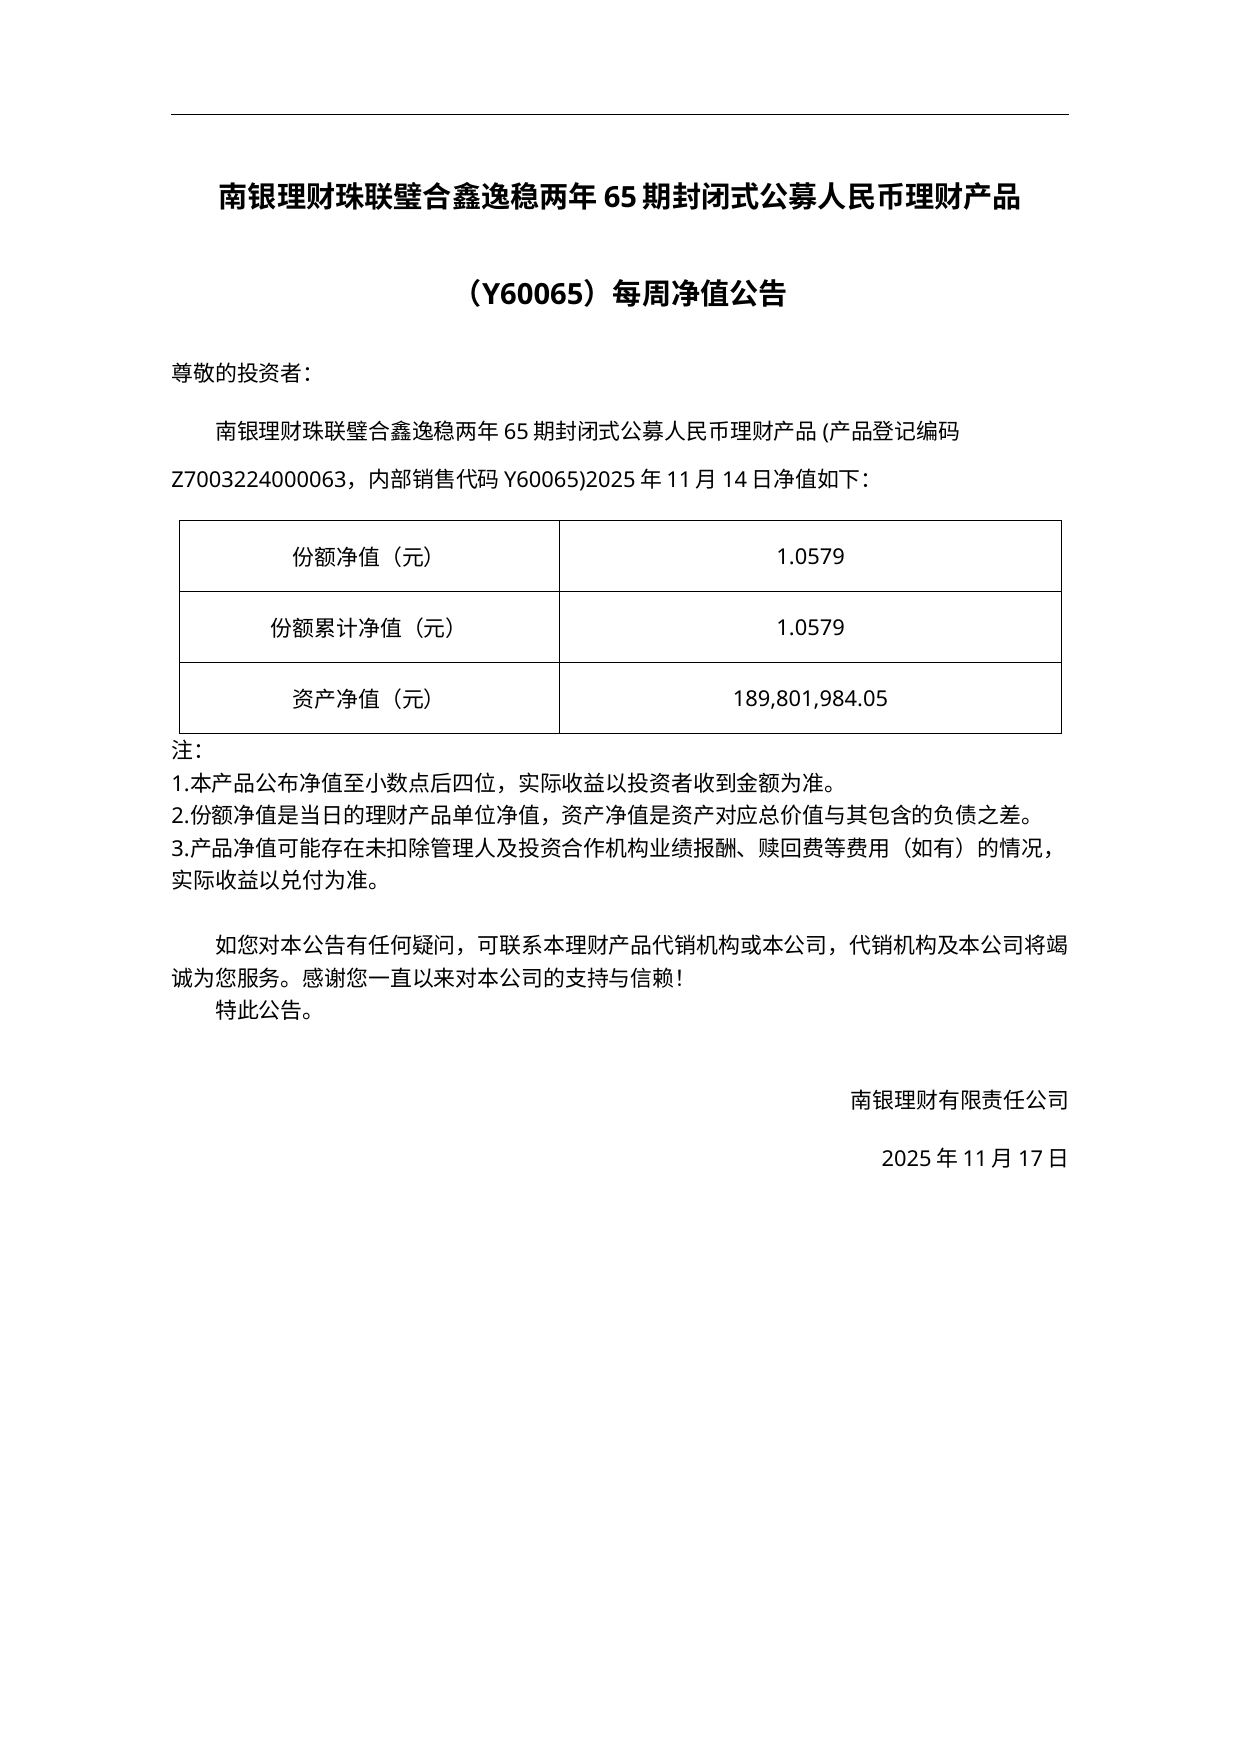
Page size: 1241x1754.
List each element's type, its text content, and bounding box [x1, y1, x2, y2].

table_cell 份额累计净值（元） [180, 592, 559, 662]
table_cell 189,801,984.05 [560, 663, 1061, 733]
text 南银理财珠联璧合鑫逸稳两年65期封闭式公募人民币理财产品 (产品登记编码Z7003224000063，内部销售代码Y60065)2025年11月14日净值如下： [171, 413, 1069, 494]
text 尊敬的投资者： [171, 355, 1069, 388]
text 2.份额净值是当日的理财产品单位净值，资产净值是资产对应总价值与其包含的负债之差。 [171, 798, 1069, 830]
text 如您对本公告有任何疑问，可联系本理财产品代销机构或本公司，代销机构及本公司将竭诚为您服务。感谢您一直以来对本公司的支持与信赖！ [171, 928, 1069, 993]
text 3.产品净值可能存在未扣除管理人及投资合作机构业绩报酬、赎回费等费用（如有）的情况，实际收益以兑付为准。 [171, 830, 1069, 895]
table_cell 1.0579 [560, 592, 1061, 662]
table_cell 资产净值（元） [180, 663, 559, 733]
text 1.本产品公布净值至小数点后四位，实际收益以投资者收到金额为准。 [171, 765, 1069, 798]
text 2025年11月17日 [171, 1140, 1069, 1173]
text 南银理财有限责任公司 [171, 1082, 1069, 1115]
text 注： [171, 733, 1069, 765]
text 南银理财珠联璧合鑫逸稳两年65期封闭式公募人民币理财产品（Y60065）每周净值公告 [171, 162, 1069, 324]
table_header 1.0579 [560, 521, 1061, 591]
table_header 份额净值（元） [180, 521, 559, 591]
text 特此公告。 [171, 993, 1069, 1025]
